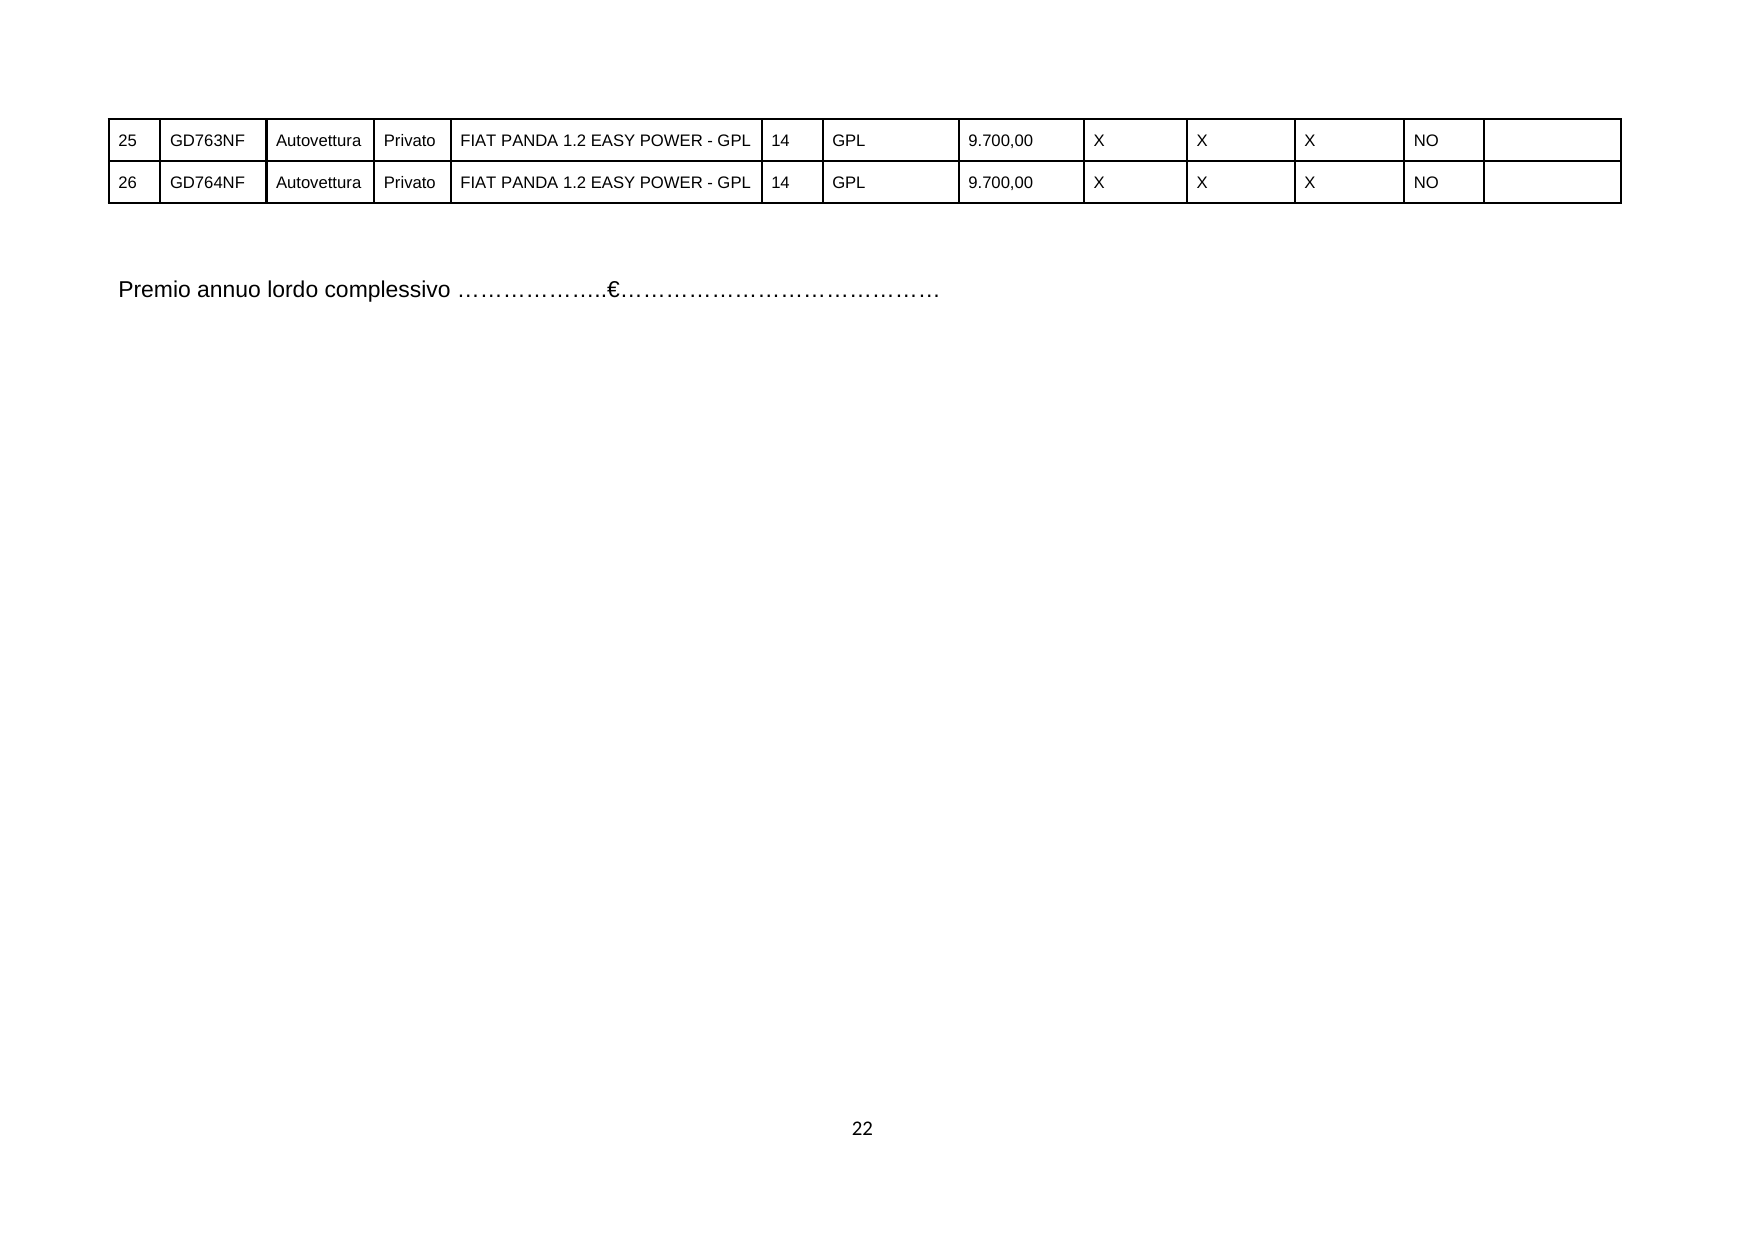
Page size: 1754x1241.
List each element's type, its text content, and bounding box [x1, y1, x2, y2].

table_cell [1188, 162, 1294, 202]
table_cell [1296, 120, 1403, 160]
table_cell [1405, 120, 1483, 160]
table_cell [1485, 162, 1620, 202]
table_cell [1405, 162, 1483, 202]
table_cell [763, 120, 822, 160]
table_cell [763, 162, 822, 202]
text Premio annuo lordo complessivo ………………..€…………………………………… [118, 276, 1606, 303]
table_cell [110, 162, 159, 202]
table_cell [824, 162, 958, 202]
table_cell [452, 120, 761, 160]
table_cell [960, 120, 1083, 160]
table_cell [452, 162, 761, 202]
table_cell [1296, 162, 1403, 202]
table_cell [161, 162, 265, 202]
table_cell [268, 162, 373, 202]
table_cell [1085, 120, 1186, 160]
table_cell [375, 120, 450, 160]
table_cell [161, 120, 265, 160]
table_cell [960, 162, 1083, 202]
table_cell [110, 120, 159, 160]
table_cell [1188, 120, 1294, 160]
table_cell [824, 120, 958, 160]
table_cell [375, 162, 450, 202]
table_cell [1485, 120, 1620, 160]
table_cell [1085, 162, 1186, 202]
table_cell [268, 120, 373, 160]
